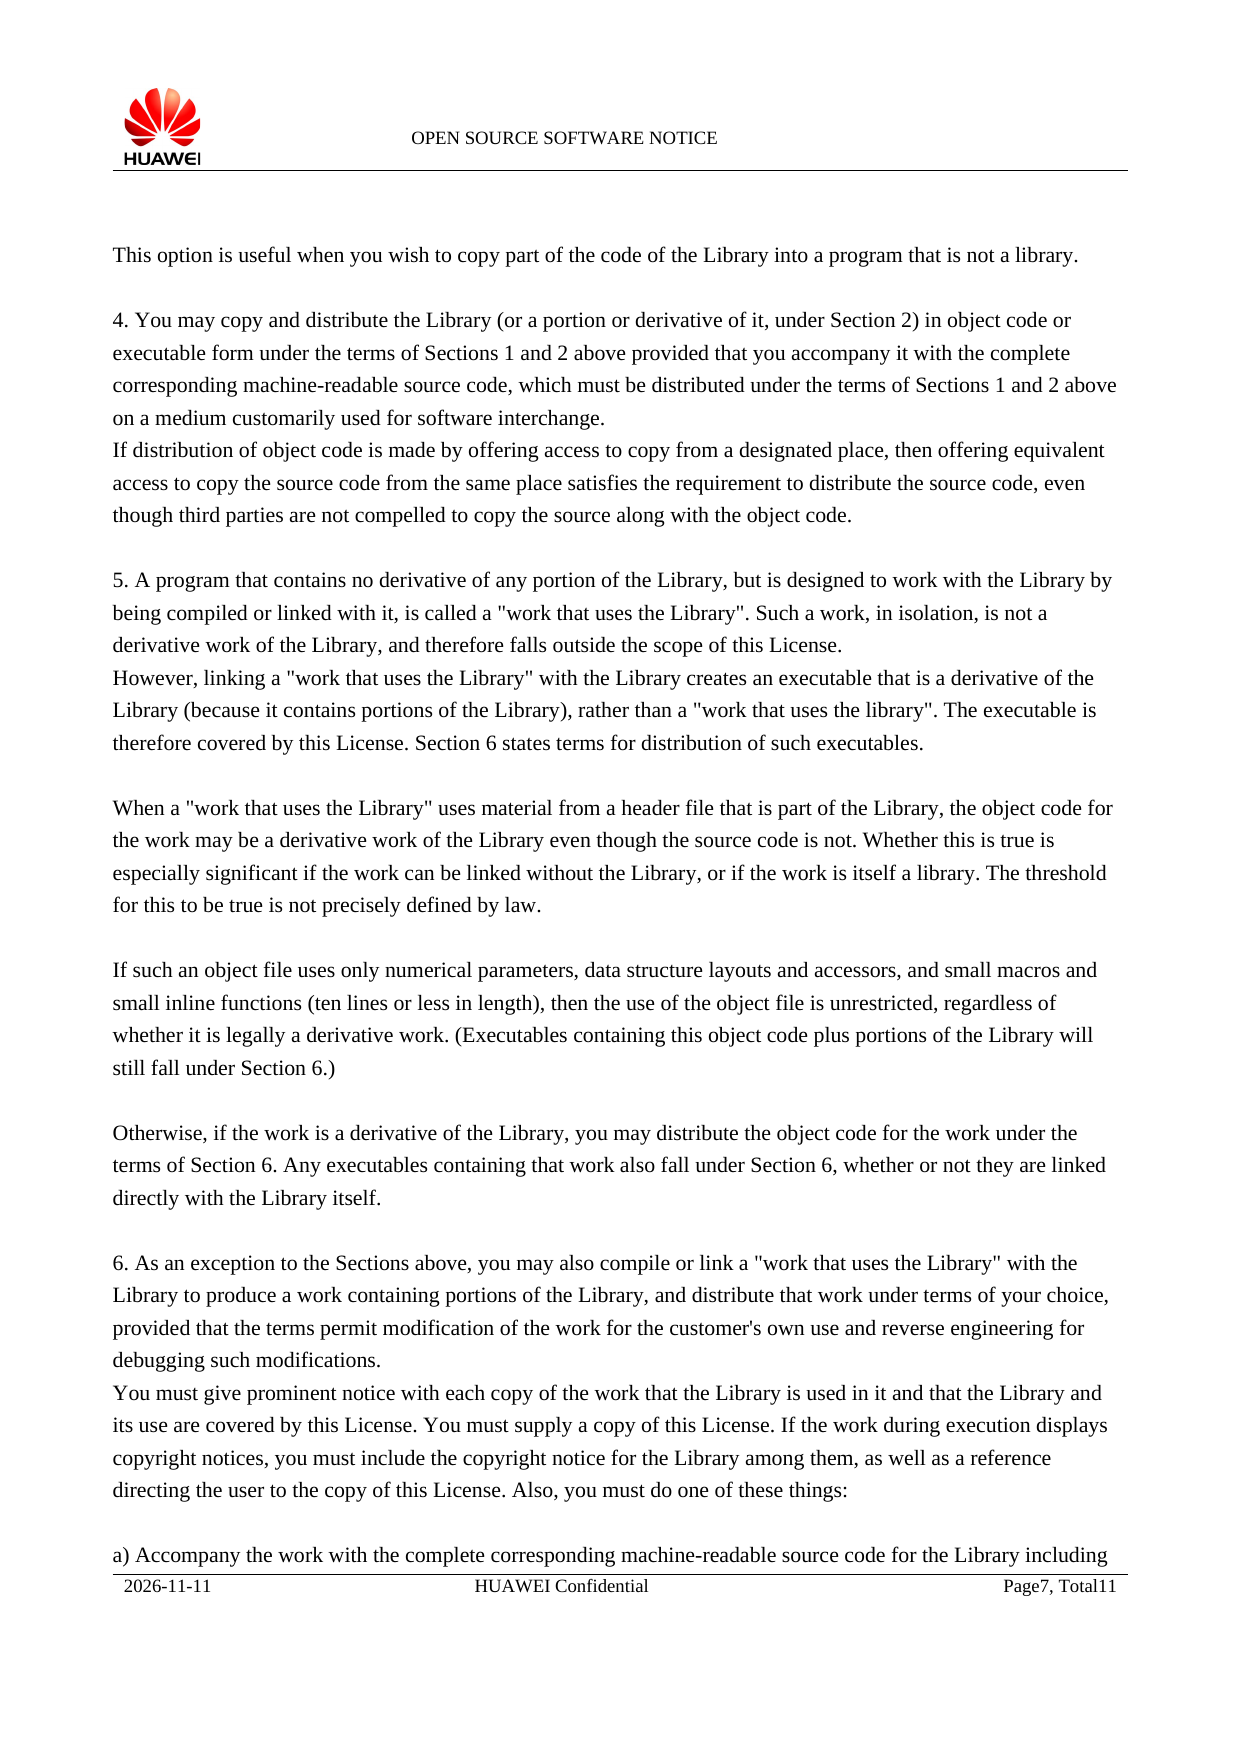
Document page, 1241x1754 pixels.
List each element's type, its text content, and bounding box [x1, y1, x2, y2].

picture [124, 88, 201, 165]
